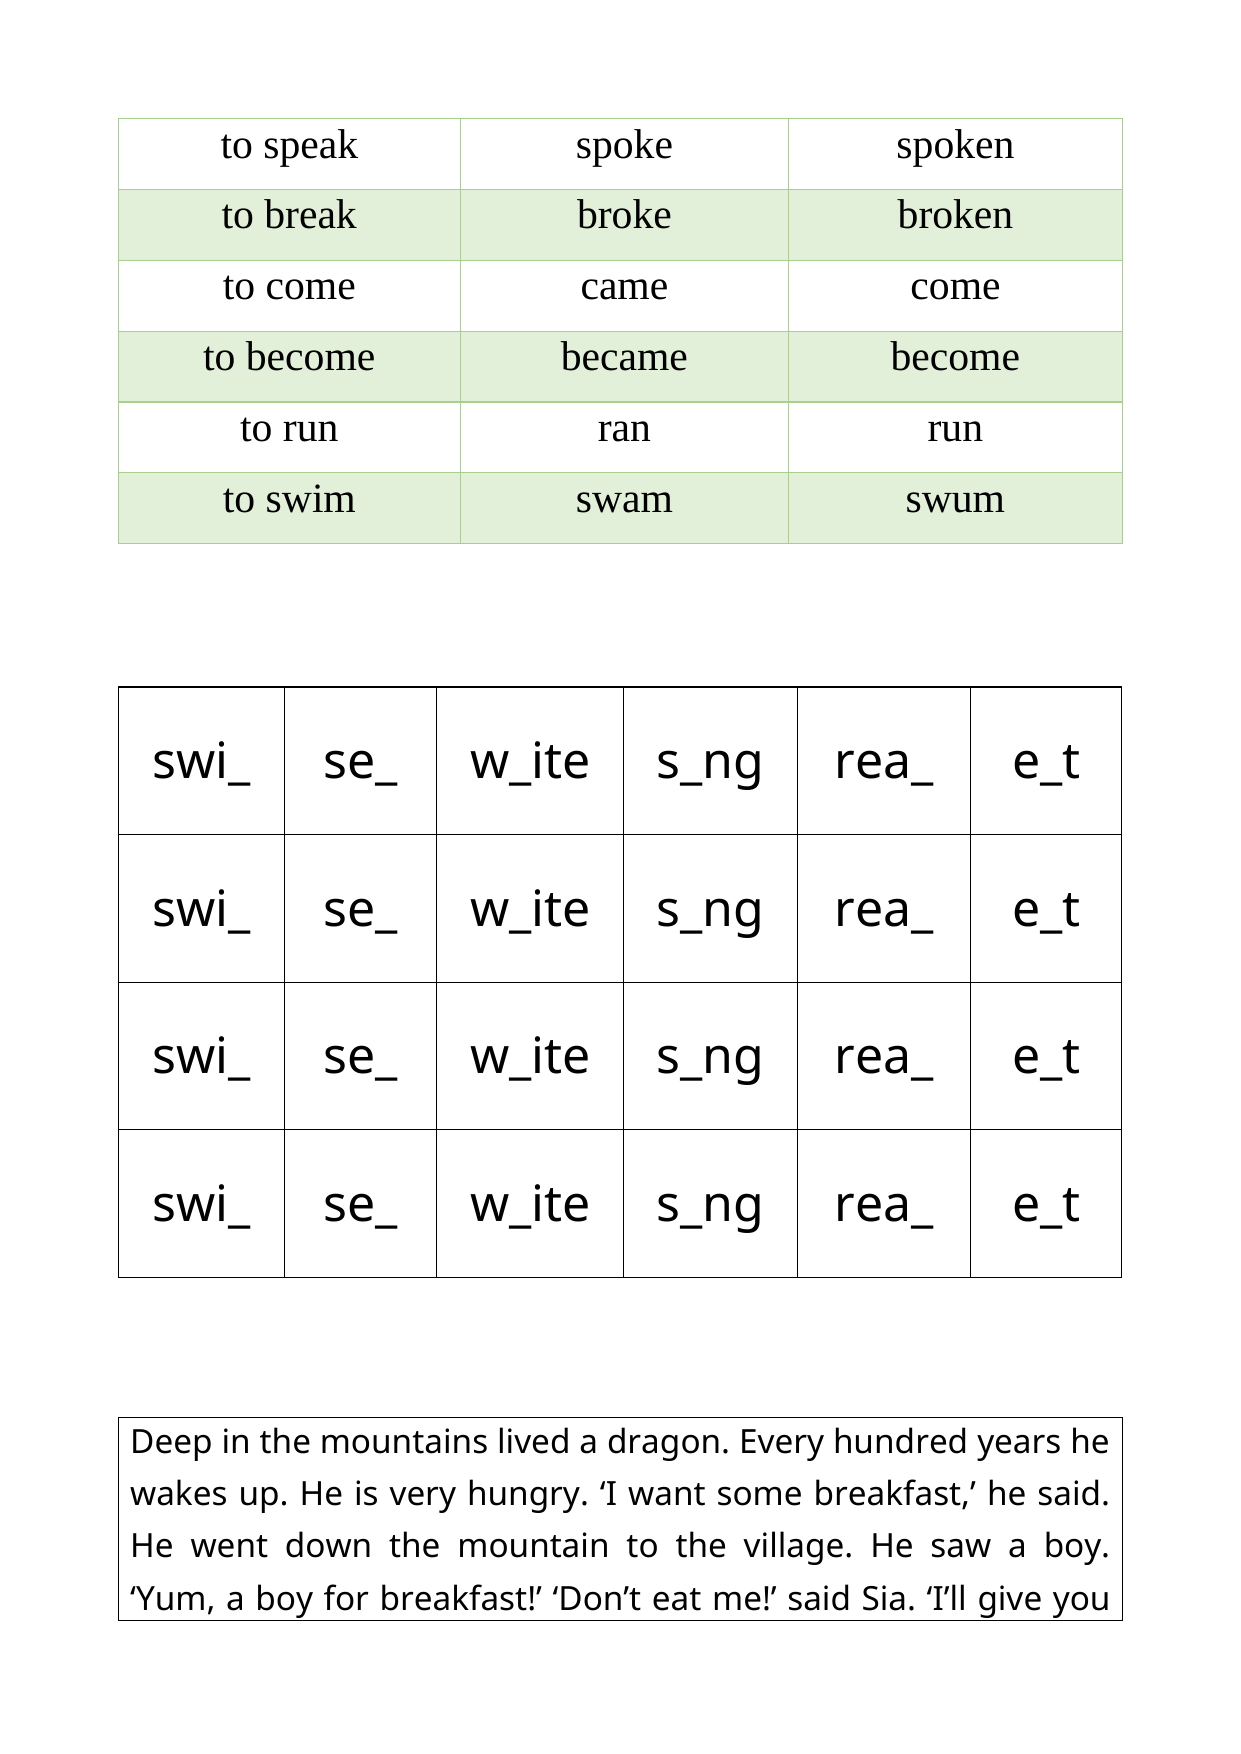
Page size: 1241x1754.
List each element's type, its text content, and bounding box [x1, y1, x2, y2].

table_header e_t [971, 688, 1121, 834]
table_cell se_ [285, 1130, 436, 1277]
table_header s_ng [624, 688, 797, 834]
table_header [119, 1418, 1122, 1620]
table_cell s_ng [624, 1130, 797, 1277]
table_cell spoken [789, 119, 1122, 189]
table_cell swi_ [119, 983, 284, 1129]
table_cell rea_ [798, 1130, 970, 1277]
table_header rea_ [798, 688, 970, 834]
table_cell swam [461, 473, 788, 543]
table_cell to become [119, 332, 460, 401]
table_cell run [789, 403, 1122, 472]
table_header swi_ [119, 688, 284, 834]
table_cell w_ite [437, 983, 623, 1129]
table_cell swi_ [119, 1130, 284, 1277]
table_cell spoke [461, 119, 788, 189]
table_cell rea_ [798, 983, 970, 1129]
table_cell e_t [971, 835, 1121, 982]
table_cell w_ite [437, 835, 623, 982]
table_cell to run [119, 403, 460, 472]
table_cell s_ng [624, 983, 797, 1129]
table_cell swum [789, 473, 1122, 543]
table_cell broken [789, 190, 1122, 260]
table_cell ran [461, 403, 788, 472]
table_cell e_t [971, 1130, 1121, 1277]
table_cell come [789, 261, 1122, 331]
table_cell came [461, 261, 788, 331]
table_cell to speak [119, 119, 460, 189]
table_header se_ [285, 688, 436, 834]
table_cell to come [119, 261, 460, 331]
table_cell s_ng [624, 835, 797, 982]
table_cell to break [119, 190, 460, 260]
table_cell rea_ [798, 835, 970, 982]
table_cell became [461, 332, 788, 401]
table_cell e_t [971, 983, 1121, 1129]
table_header w_ite [437, 688, 623, 834]
table_cell se_ [285, 835, 436, 982]
table_cell become [789, 332, 1122, 401]
table_cell se_ [285, 983, 436, 1129]
table_cell swi_ [119, 835, 284, 982]
table_cell w_ite [437, 1130, 623, 1277]
table_cell broke [461, 190, 788, 260]
table_cell to swim [119, 473, 460, 543]
